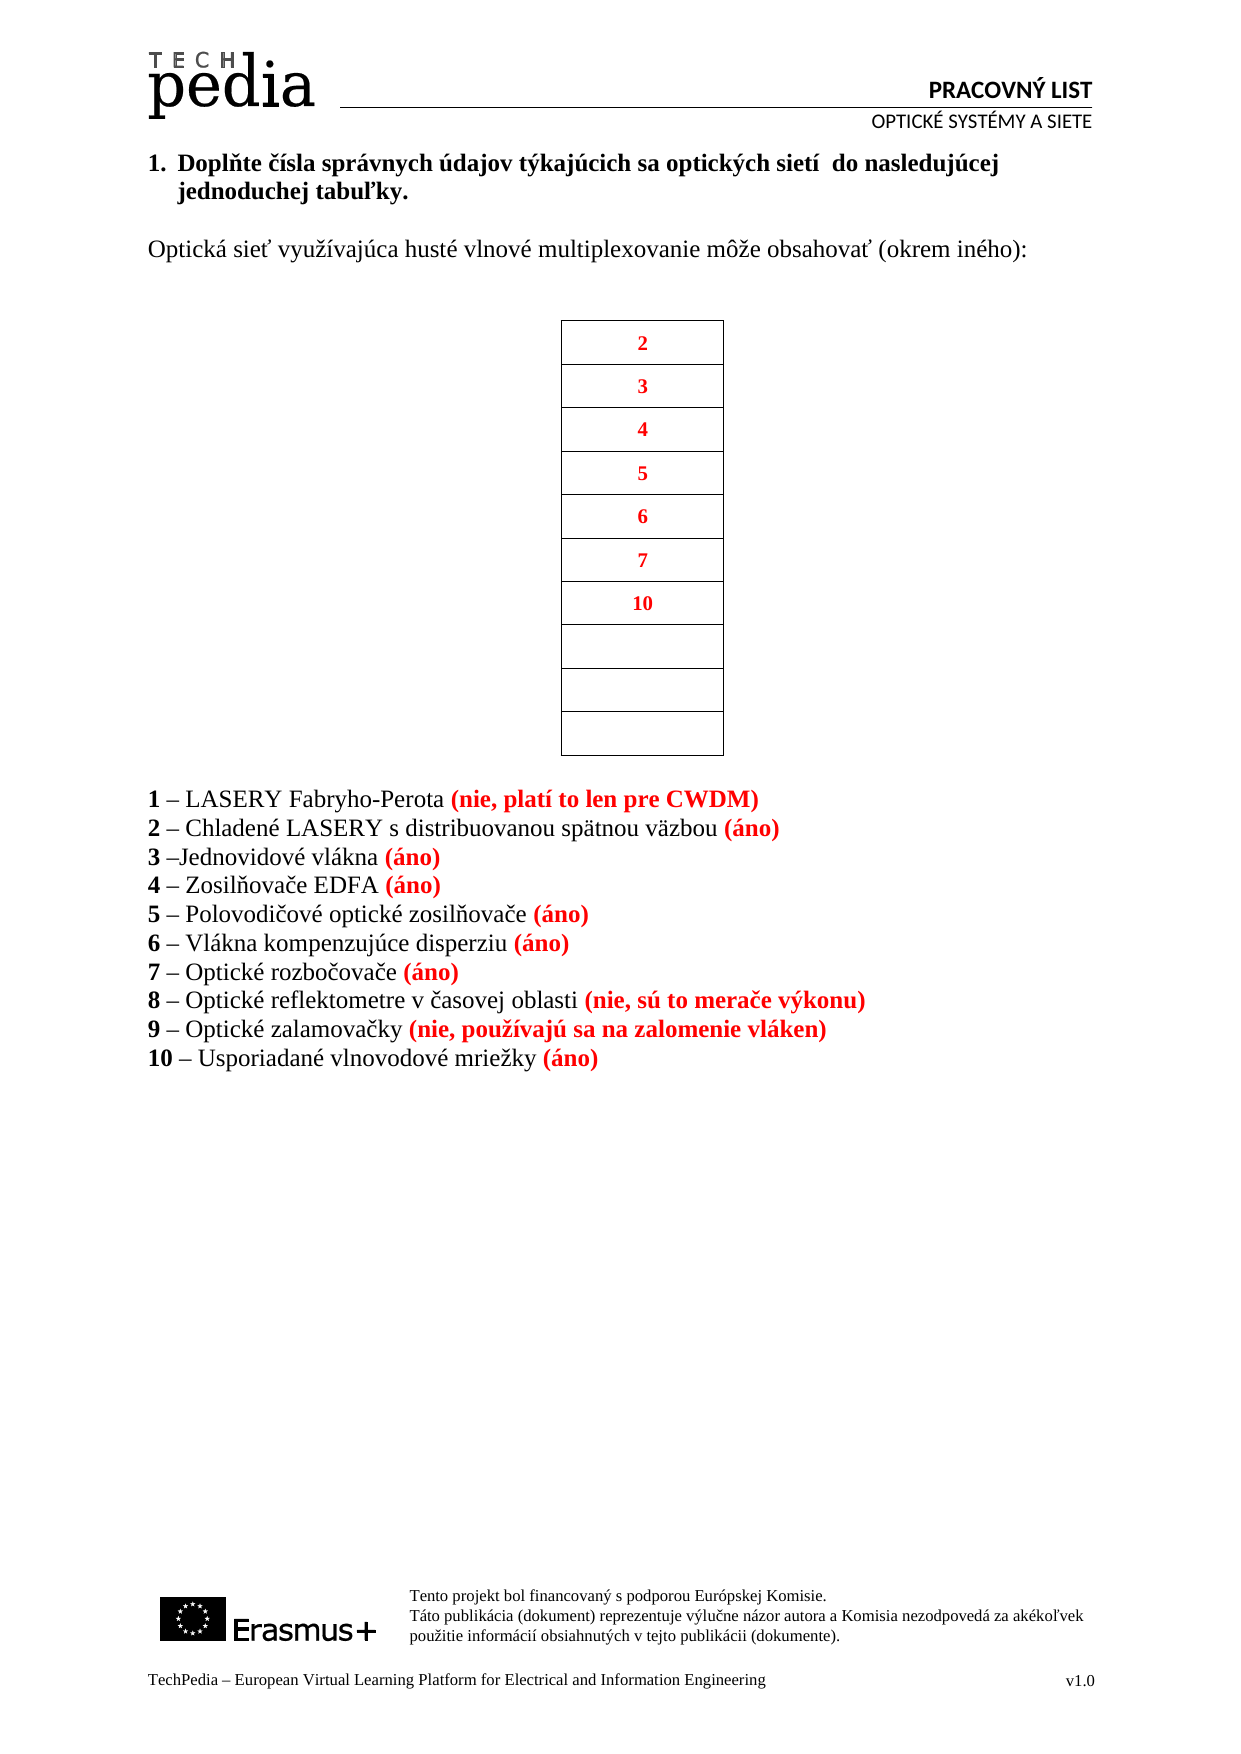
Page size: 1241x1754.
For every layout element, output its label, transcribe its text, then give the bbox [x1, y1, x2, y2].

table_cell 10 [562, 582, 723, 624]
text 4 – Zosilňovače EDFA (áno) [148, 871, 1092, 899]
text Optická sieť využívajúca husté vlnové multiplexovanie môže obsahovať (okrem iného): [148, 234, 1092, 263]
table_cell 4 [562, 408, 723, 451]
table_cell 5 [562, 452, 723, 494]
text 8 – Optické reflektometre v časovej oblasti (nie, sú to merače výkonu) [148, 986, 1092, 1014]
text 6 – Vlákna kompenzujúce disperziu (áno) [148, 928, 1092, 957]
table_header 2 [562, 321, 723, 364]
text 7 – Optické rozbočovače (áno) [148, 957, 1092, 986]
text 1 – LASERY Fabryho-Perota (nie, platí to len pre CWDM) [148, 784, 1092, 813]
table_cell [562, 669, 723, 711]
text 9 – Optické zalamovačky (nie, používajú sa na zalomenie vláken) [148, 1014, 1092, 1043]
text 5 – Polovodičové optické zosilňovače (áno) [148, 899, 1092, 928]
table_cell [562, 712, 723, 754]
text 2 – Chladené LASERY s distribuovanou spätnou väzbou (áno) [148, 813, 1092, 842]
text 10 – Usporiadané vlnovodové mriežky (áno) [148, 1043, 1092, 1072]
table_cell 3 [562, 365, 723, 407]
table_cell 7 [562, 539, 723, 581]
table_cell 6 [562, 495, 723, 537]
text 3 –Jednovidové vlákna (áno) [148, 842, 1092, 871]
text Doplňte čísla správnych údajov týkajúcich sa optických sietí do nasledujúcej jednoduchej tabuľky. [148, 148, 1092, 205]
table_cell [562, 625, 723, 668]
